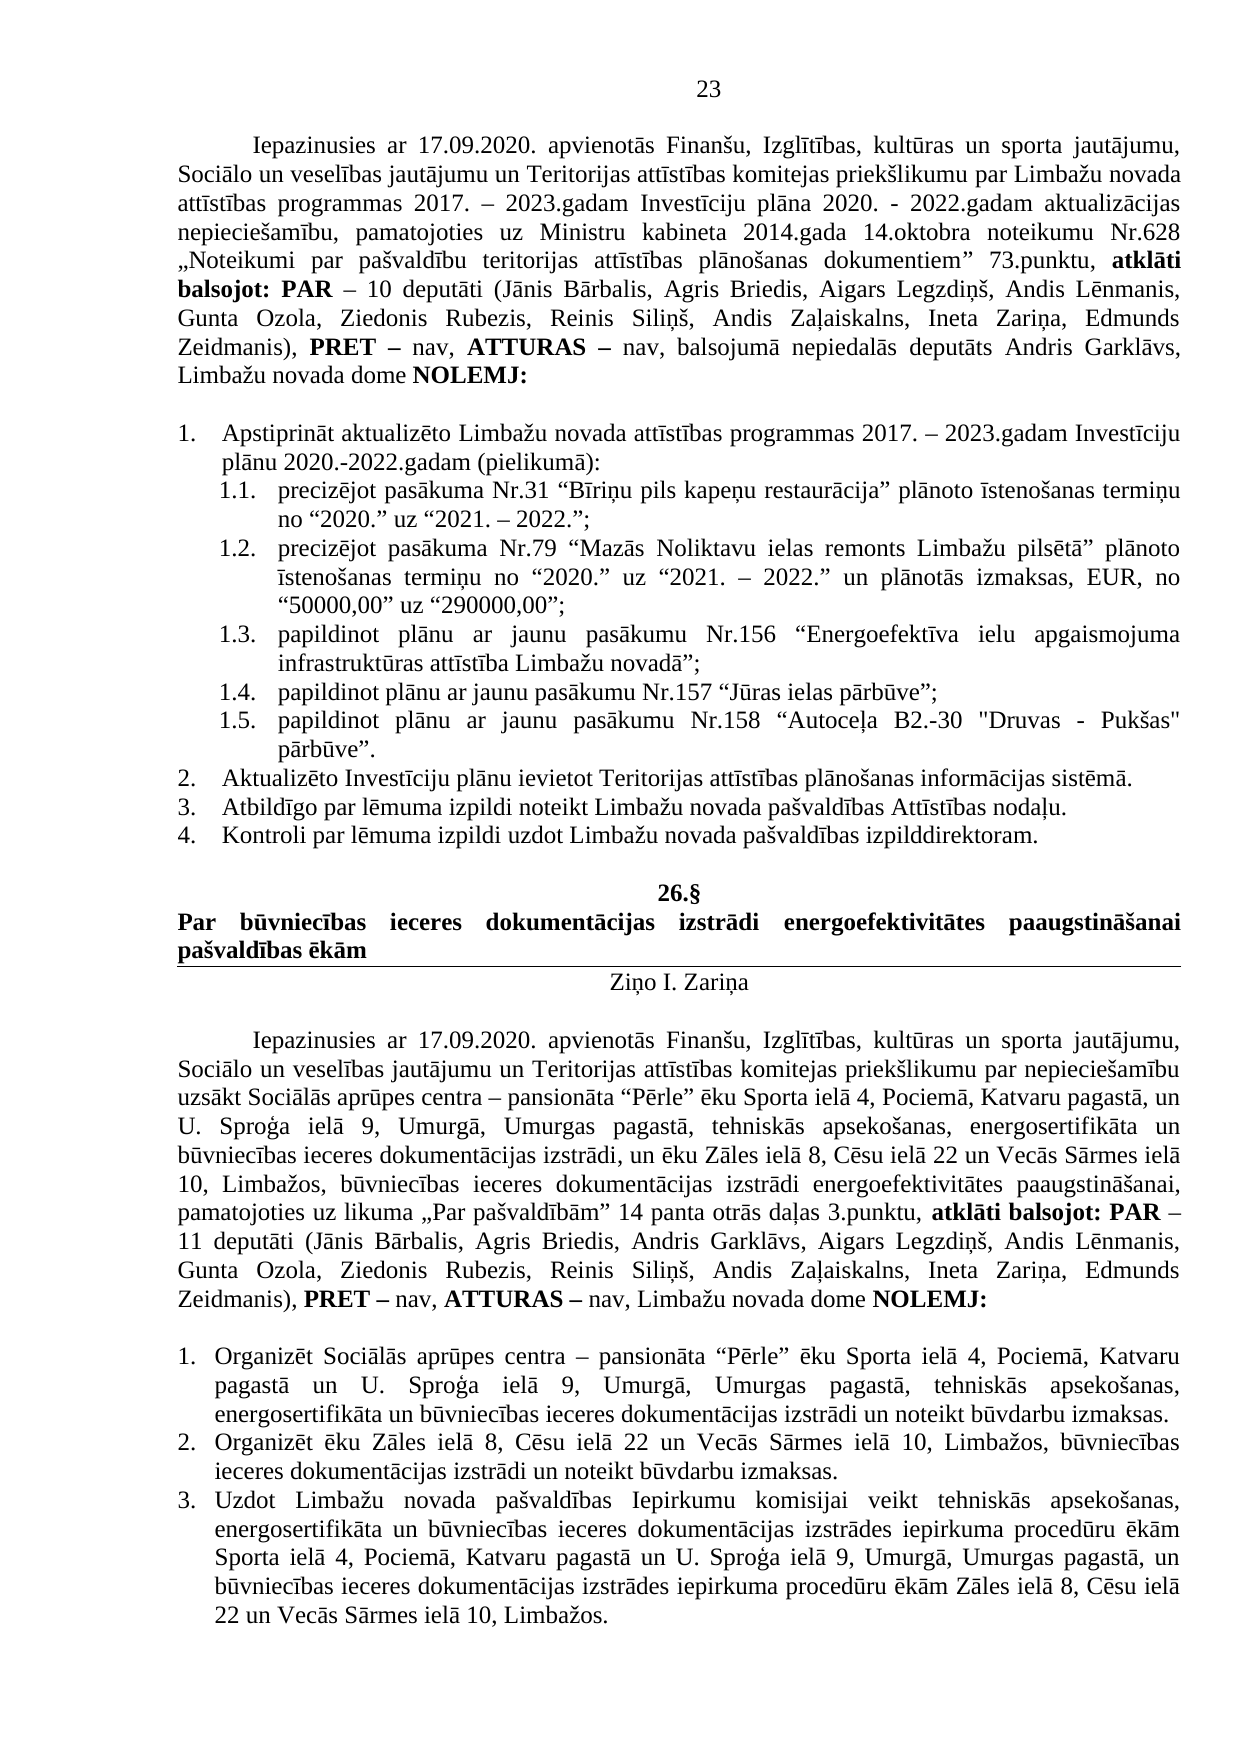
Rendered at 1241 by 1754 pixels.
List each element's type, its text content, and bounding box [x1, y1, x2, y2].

list Atbildīgo par lēmuma izpildi noteikt Limbažu novada pašvaldības Attīstības nodaļu. [177, 792, 1181, 821]
text 26.§ [177, 878, 1181, 907]
text Par būvniecības ieceres dokumentācijas izstrādi energoefektivitātes paaugstināšanai pašvaldības ēkām [177, 907, 1181, 966]
list papildinot plānu ar jaunu pasākumu Nr.157 “Jūras ielas pārbūve”; [218, 677, 1181, 706]
list Organizēt ēku Zāles ielā 8, Cēsu ielā 22 un Vecās Sārmes ielā 10, Limbažos, būvniecības ieceres dokumentācijas izstrādi un noteikt būvdarbu izmaksas. [177, 1427, 1181, 1485]
list Uzdot Limbažu novada pašvaldības Iepirkumu komisijai veikt tehniskās apsekošanas, energosertifikāta un būvniecības ieceres dokumentācijas izstrādes iepirkuma procedūru ēkām Sporta ielā 4, Pociemā, Katvaru pagastā un U. Sproģa ielā 9, Umurgā, Umurgas pagastā, un būvniecības ieceres dokumentācijas izstrādes iepirkuma procedūru ēkām Zāles ielā 8, Cēsu ielā 22 un Vecās Sārmes ielā 10, Limbažos. [177, 1485, 1181, 1629]
list Aktualizēto Investīciju plānu ievietot Teritorijas attīstības plānošanas informācijas sistēmā. [177, 763, 1181, 792]
list Apstiprināt aktualizēto Limbažu novada attīstības programmas 2017. – 2023.gadam Investīciju plānu 2020.-2022.gadam (pielikumā): [177, 418, 1181, 476]
text Ziņo I. Zariņa [177, 967, 1181, 996]
list precizējot pasākuma Nr.31 “Bīriņu pils kapeņu restaurācija” plānoto īstenošanas termiņu no “2020.” uz “2021. – 2022.”; [218, 476, 1181, 533]
list papildinot plānu ar jaunu pasākumu Nr.158 “Autoceļa B2.-30 "Druvas - Pukšas" pārbūve”. [218, 706, 1181, 763]
list Kontroli par lēmuma izpildi uzdot Limbažu novada pašvaldības izpilddirektoram. [177, 821, 1181, 849]
list Organizēt Sociālās aprūpes centra – pansionāta “Pērle” ēku Sporta ielā 4, Pociemā, Katvaru pagastā un U. Sproģa ielā 9, Umurgā, Umurgas pagastā, tehniskās apsekošanas, energosertifikāta un būvniecības ieceres dokumentācijas izstrādi un noteikt būvdarbu izmaksas. [177, 1341, 1181, 1427]
list papildinot plānu ar jaunu pasākumu Nr.156 “Energoefektīva ielu apgaismojuma infrastruktūras attīstība Limbažu novadā”; [218, 619, 1181, 677]
list precizējot pasākuma Nr.79 “Mazās Noliktavu ielas remonts Limbažu pilsētā” plānoto īstenošanas termiņu no “2020.” uz “2021. – 2022.” un plānotās izmaksas, EUR, no “50000,00” uz “290000,00”; [218, 533, 1181, 619]
text Iepazinusies ar 17.09.2020. apvienotās Finanšu, Izglītības, kultūras un sporta jautājumu, Sociālo un veselības jautājumu un Teritorijas attīstības komitejas priekšlikumu par nepieciešamību uzsākt Sociālās aprūpes centra – pansionāta “Pērle” ēku Sporta ielā 4, Pociemā, Katvaru pagastā, un U. Sproģa ielā 9, Umurgā, Umurgas pagastā, tehniskās apsekošanas, energosertifikāta un būvniecības ieceres dokumentācijas izstrādi, un ēku Zāles ielā 8, Cēsu ielā 22 un Vecās Sārmes ielā 10, Limbažos, būvniecības ieceres dokumentācijas izstrādi energoefektivitātes paaugstināšanai, pamatojoties uz likuma „Par pašvaldībām” 14 panta otrās daļas 3.punktu, atklāti balsojot: PAR – 11 deputāti (Jānis Bārbalis, Agris Briedis, Andris Garklāvs, Aigars Legzdiņš, Andis Lēnmanis, Gunta Ozola, Ziedonis Rubezis, Reinis Siliņš, Andis Zaļaiskalns, Ineta Zariņa, Edmunds Zeidmanis), PRET – nav, ATTURAS – nav, Limbažu novada dome NOLEMJ: [177, 1025, 1181, 1312]
text Iepazinusies ar 17.09.2020. apvienotās Finanšu, Izglītības, kultūras un sporta jautājumu, Sociālo un veselības jautājumu un Teritorijas attīstības komitejas priekšlikumu par Limbažu novada attīstības programmas 2017. – 2023.gadam Investīciju plāna 2020. - 2022.gadam aktualizācijas nepieciešamību, pamatojoties uz Ministru kabineta 2014.gada 14.oktobra noteikumu Nr.628 „Noteikumi par pašvaldību teritorijas attīstības plānošanas dokumentiem” 73.punktu, atklāti balsojot: PAR – 10 deputāti (Jānis Bārbalis, Agris Briedis, Aigars Legzdiņš, Andis Lēnmanis, Gunta Ozola, Ziedonis Rubezis, Reinis Siliņš, Andis Zaļaiskalns, Ineta Zariņa, Edmunds Zeidmanis), PRET – nav, ATTURAS – nav, balsojumā nepiedalās deputāts Andris Garklāvs, Limbažu novada dome NOLEMJ: [177, 131, 1181, 389]
